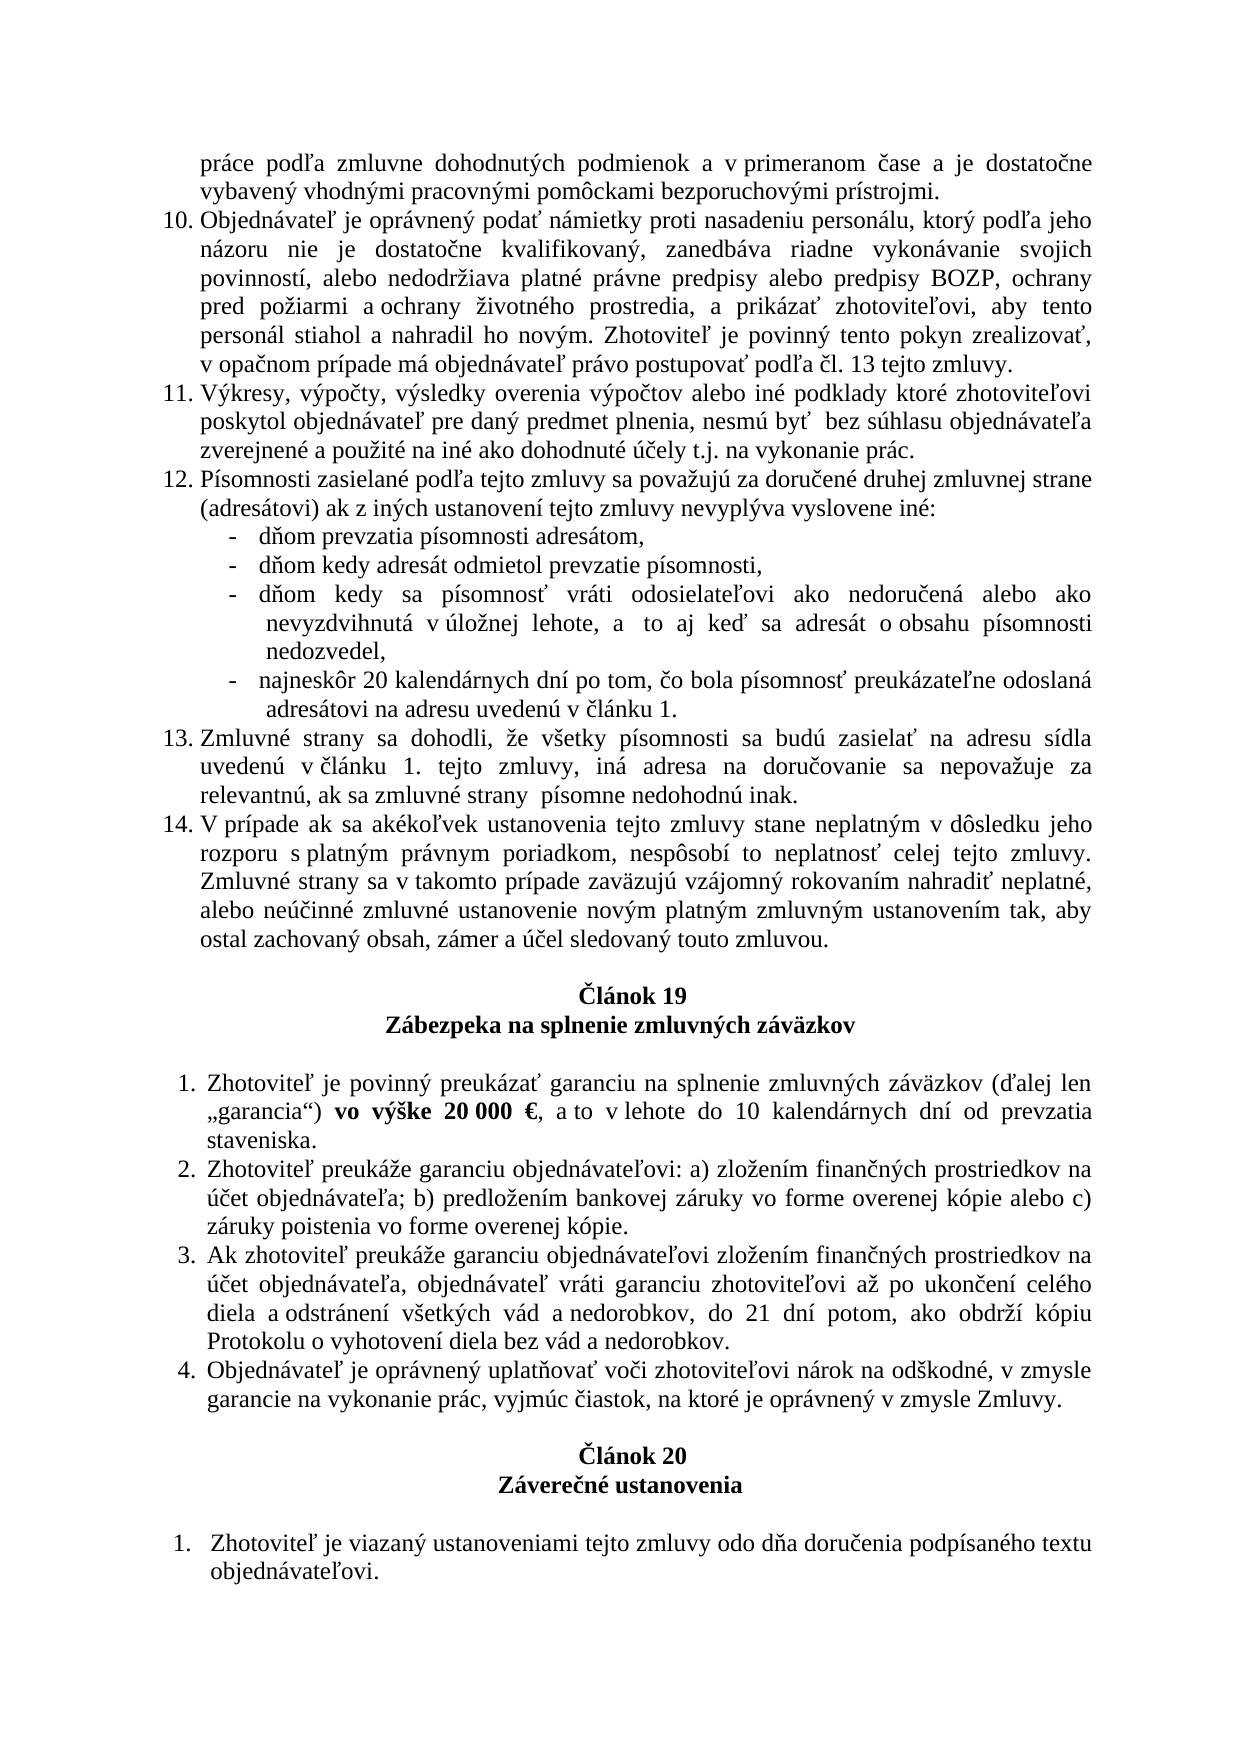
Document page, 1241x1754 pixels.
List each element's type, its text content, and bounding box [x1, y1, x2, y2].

list dňom prevzatia písomnosti adresátom, [228, 521, 1093, 550]
list Zhotoviteľ je povinný preukázať garanciu na splnenie zmluvných záväzkov (ďalej len „garancia“) vo výške 20 000 €, a to v lehote do 10 kalendárnych dní od prevzatia staveniska. [177, 1068, 1093, 1154]
text Zábezpeka na splnenie zmluvných záväzkov [148, 1010, 1093, 1039]
list dňom kedy sa písomnosť vráti odosielateľovi ako nedoručená alebo ako nevyzdvihnutá v úložnej lehote, a to aj keď sa adresát o obsahu písomnosti nedozvedel, [228, 579, 1093, 665]
list Objednávateľ je oprávnený uplatňovať voči zhotoviteľovi nárok na odškodné, v zmysle garancie na vykonanie prác, vyjmúc čiastok, na ktoré je oprávnený v zmysle Zmluvy. [177, 1355, 1093, 1413]
list najneskôr 20 kalendárnych dní po tom, čo bola písomnosť preukázateľne odoslaná adresátovi na adresu uvedenú v článku 1. [228, 665, 1093, 723]
list Objednávateľ je oprávnený podať námietky proti nasadeniu personálu, ktorý podľa jeho názoru nie je dostatočne kvalifikovaný, zanedbáva riadne vykonávanie svojich povinností, alebo nedodržiava platné právne predpisy alebo predpisy BOZP, ochrany pred požiarmi a ochrany životného prostredia, a prikázať zhotoviteľovi, aby tento personál stiahol a nahradil ho novým. Zhotoviteľ je povinný tento pokyn zrealizovať, v opačnom prípade má objednávateľ právo postupovať podľa čl. 13 tejto zmluvy. [162, 205, 1093, 378]
list Zmluvné strany sa dohodli, že všetky písomnosti sa budú zasielať na adresu sídla uvedenú v článku 1. tejto zmluvy, iná adresa na doručovanie sa nepovažuje za relevantnú, ak sa zmluvné strany písomne nedohodnú inak. [162, 723, 1093, 809]
list dňom kedy adresát odmietol prevzatie písomnosti, [228, 550, 1093, 579]
list Výkresy, výpočty, výsledky overenia výpočtov alebo iné podklady ktoré zhotoviteľovi poskytol objednávateľ pre daný predmet plnenia, nesmú byť bez súhlasu objednávateľa zverejnené a použité na iné ako dohodnuté účely t.j. na vykonanie prác. [162, 378, 1093, 464]
list Zhotoviteľ preukáže garanciu objednávateľovi: a) zložením finančných prostriedkov na účet objednávateľa; b) predložením bankovej záruky vo forme overenej kópie alebo c) záruky poistenia vo forme overenej kópie. [177, 1154, 1093, 1240]
list Zhotoviteľ je viazaný ustanoveniami tejto zmluvy odo dňa doručenia podpísaného textu objednávateľovi. [173, 1528, 1093, 1585]
list Ak zhotoviteľ preukáže garanciu objednávateľovi zložením finančných prostriedkov na účet objednávateľa, objednávateľ vráti garanciu zhotoviteľovi až po ukončení celého diela a odstránení všetkých vád a nedorobkov, do 21 dní potom, ako obdrží kópiu Protokolu o vyhotovení diela bez vád a nedorobkov. [177, 1240, 1093, 1355]
list Písomnosti zasielané podľa tejto zmluvy sa považujú za doručené druhej zmluvnej strane (adresátovi) ak z iných ustanovení tejto zmluvy nevyplýva vyslovene iné: [162, 464, 1093, 521]
text Článok 20 [173, 1441, 1093, 1470]
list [162, 148, 1093, 205]
list V prípade ak sa akékoľvek ustanovenia tejto zmluvy stane neplatným v dôsledku jeho rozporu s platným právnym poriadkom, nespôsobí to neplatnosť celej tejto zmluvy. Zmluvné strany sa v takomto prípade zaväzujú vzájomný rokovaním nahradiť neplatné, alebo neúčinné zmluvné ustanovenie novým platným zmluvným ustanovením tak, aby ostal zachovaný obsah, zámer a účel sledovaný touto zmluvou. [162, 809, 1093, 953]
text Záverečné ustanovenia [148, 1470, 1093, 1499]
text Článok 19 [173, 981, 1093, 1010]
